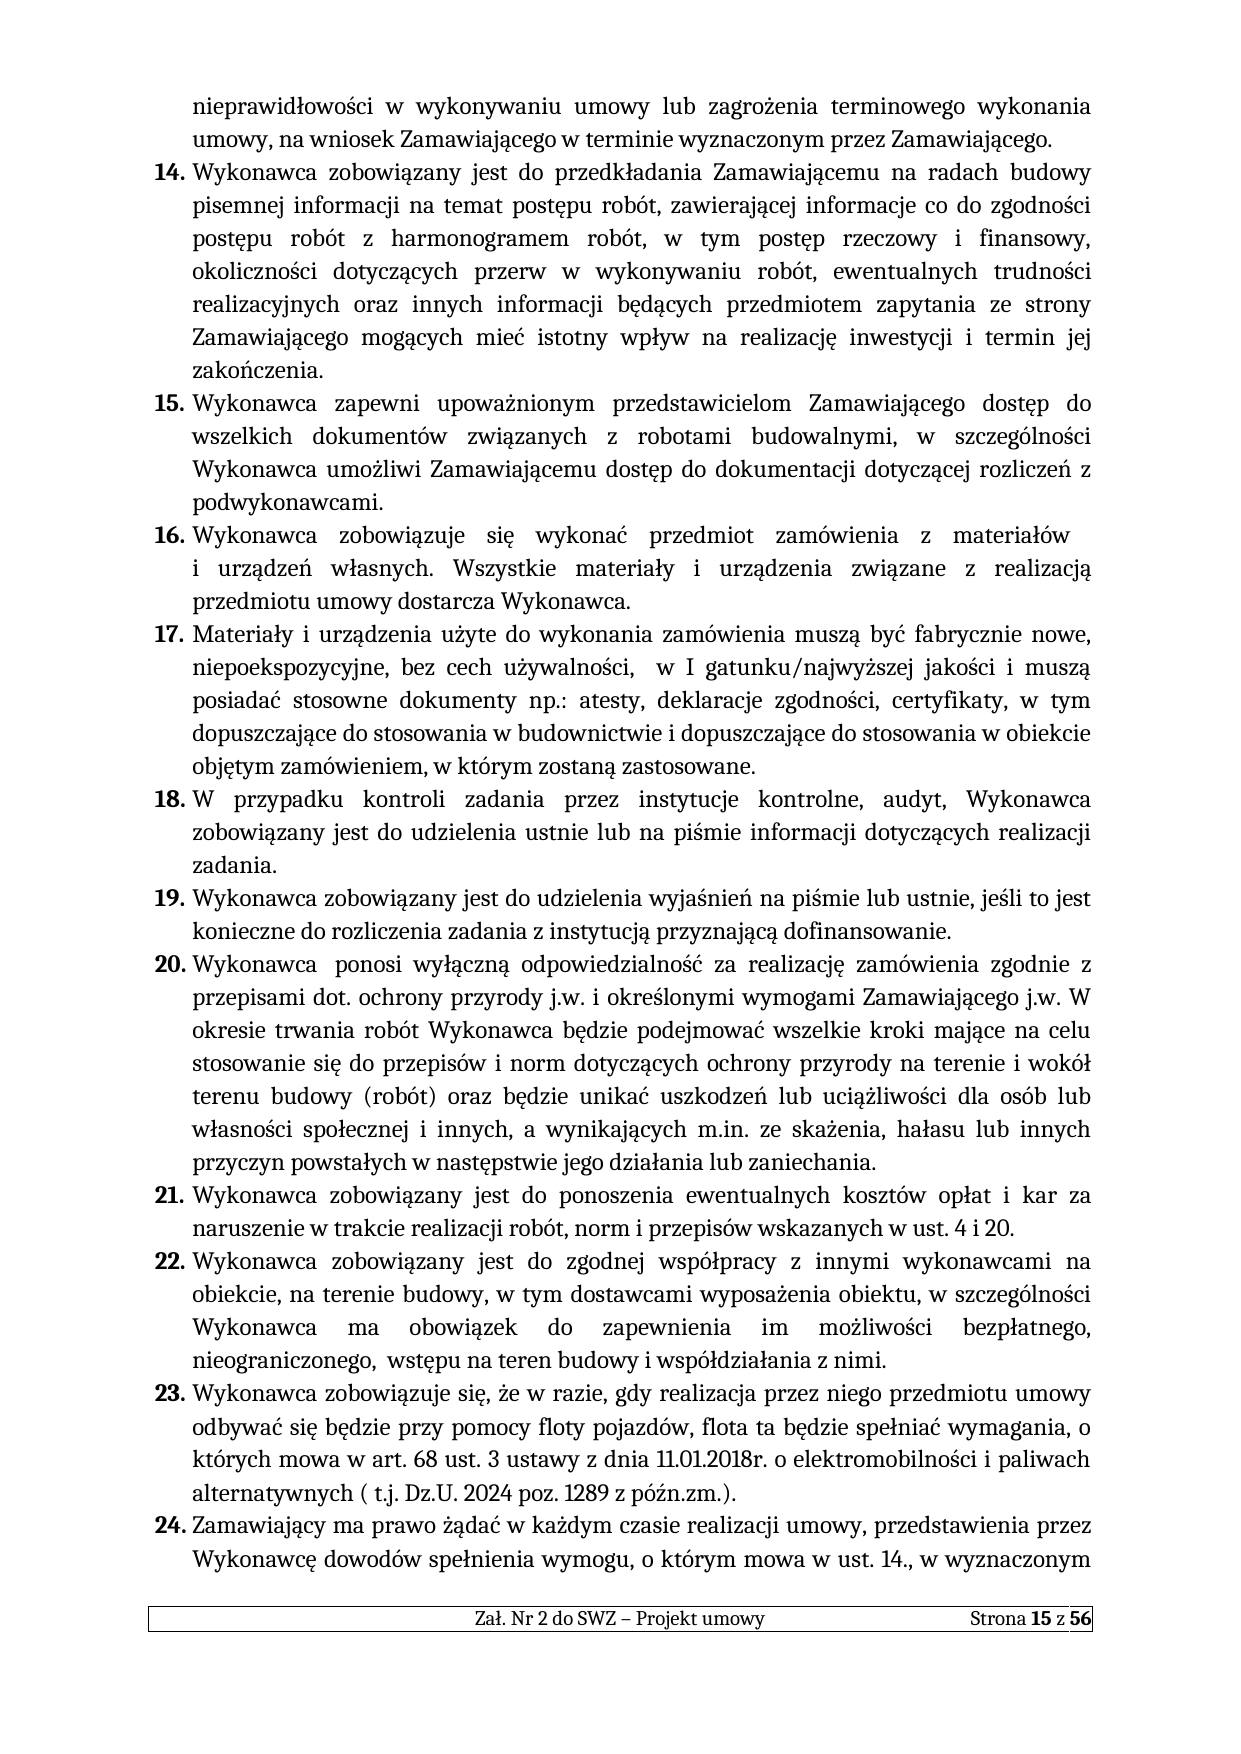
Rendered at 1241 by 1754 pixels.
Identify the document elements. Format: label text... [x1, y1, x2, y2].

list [154, 1511, 1092, 1573]
list Wykonawca zobowiązany jest do udzielenia wyjaśnień na piśmie lub ustnie, jeśli to jest konieczne do rozliczenia zadania z instytucją przyznającą dofinansowanie. [154, 884, 1092, 946]
list Wykonawca ponosi wyłączną odpowiedzialność za realizację zamówienia zgodnie z przepisami dot. ochrony przyrody j.w. i określonymi wymogami Zamawiającego j.w. W okresie trwania robót Wykonawca będzie podejmować wszelkie kroki mające na celu stosowanie się do przepisów i norm dotyczących ochrony przyrody na terenie i wokół terenu budowy (robót) oraz będzie unikać uszkodzeń lub uciążliwości dla osób lub własności społecznej i innych, a wynikających m.in. ze skażenia, hałasu lub innych przyczyn powstałych w następstwie jego działania lub zaniechania. [154, 950, 1092, 1177]
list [154, 92, 1092, 153]
list Wykonawca zobowiązany jest do zgodnej współpracy z innymi wykonawcami na obiekcie, na terenie budowy, w tym dostawcami wyposażenia obiektu, w szczególności Wykonawca ma obowiązek do zapewnienia im możliwości bezpłatnego, nieograniczonego, wstępu na teren budowy i współdziałania z nimi. [154, 1247, 1092, 1375]
list Wykonawca zobowiązuje się, że w razie, gdy realizacja przez niego przedmiotu umowy odbywać się będzie przy pomocy floty pojazdów, flota ta będzie spełniać wymagania, o których mowa w art. 68 ust. 3 ustawy z dnia 11.01.2018r. o elektromobilności i paliwach alternatywnych ( t.j. Dz.U. 2024 poz. 1289 z późn.zm.). [154, 1379, 1092, 1507]
list Wykonawca zobowiązany jest do ponoszenia ewentualnych kosztów opłat i kar za naruszenie w trakcie realizacji robót, norm i przepisów wskazanych w ust. 4 i 20. [154, 1181, 1092, 1243]
list W przypadku kontroli zadania przez instytucje kontrolne, audyt, Wykonawca zobowiązany jest do udzielenia ustnie lub na piśmie informacji dotyczących realizacji zadania. [154, 785, 1092, 880]
list Wykonawca zobowiązany jest do przedkładania Zamawiającemu na radach budowy pisemnej informacji na temat postępu robót, zawierającej informacje co do zgodności postępu robót z harmonogramem robót, w tym postęp rzeczowy i finansowy, okoliczności dotyczących przerw w wykonywaniu robót, ewentualnych trudności realizacyjnych oraz innych informacji będących przedmiotem zapytania ze strony Zamawiającego mogących mieć istotny wpływ na realizację inwestycji i termin jej zakończenia. [154, 158, 1092, 384]
list Materiały i urządzenia użyte do wykonania zamówienia muszą być fabrycznie nowe, niepoekspozycyjne, bez cech używalności, w I gatunku/najwyższej jakości i muszą posiadać stosowne dokumenty np.: atesty, deklaracje zgodności, certyfikaty, w tym dopuszczające do stosowania w budownictwie i dopuszczające do stosowania w obiekcie objętym zamówieniem, w którym zostaną zastosowane. [154, 620, 1092, 781]
list Wykonawca zapewni upoważnionym przedstawicielom Zamawiającego dostęp do wszelkich dokumentów związanych z robotami budowalnymi, w szczególności Wykonawca umożliwi Zamawiającemu dostęp do dokumentacji dotyczącej rozliczeń z podwykonawcami. [154, 389, 1092, 517]
list Wykonawca zobowiązuje się wykonać przedmiot zamówienia z materiałów i urządzeń własnych. Wszystkie materiały i urządzenia związane z realizacją przedmiotu umowy dostarcza Wykonawca. [154, 521, 1092, 616]
